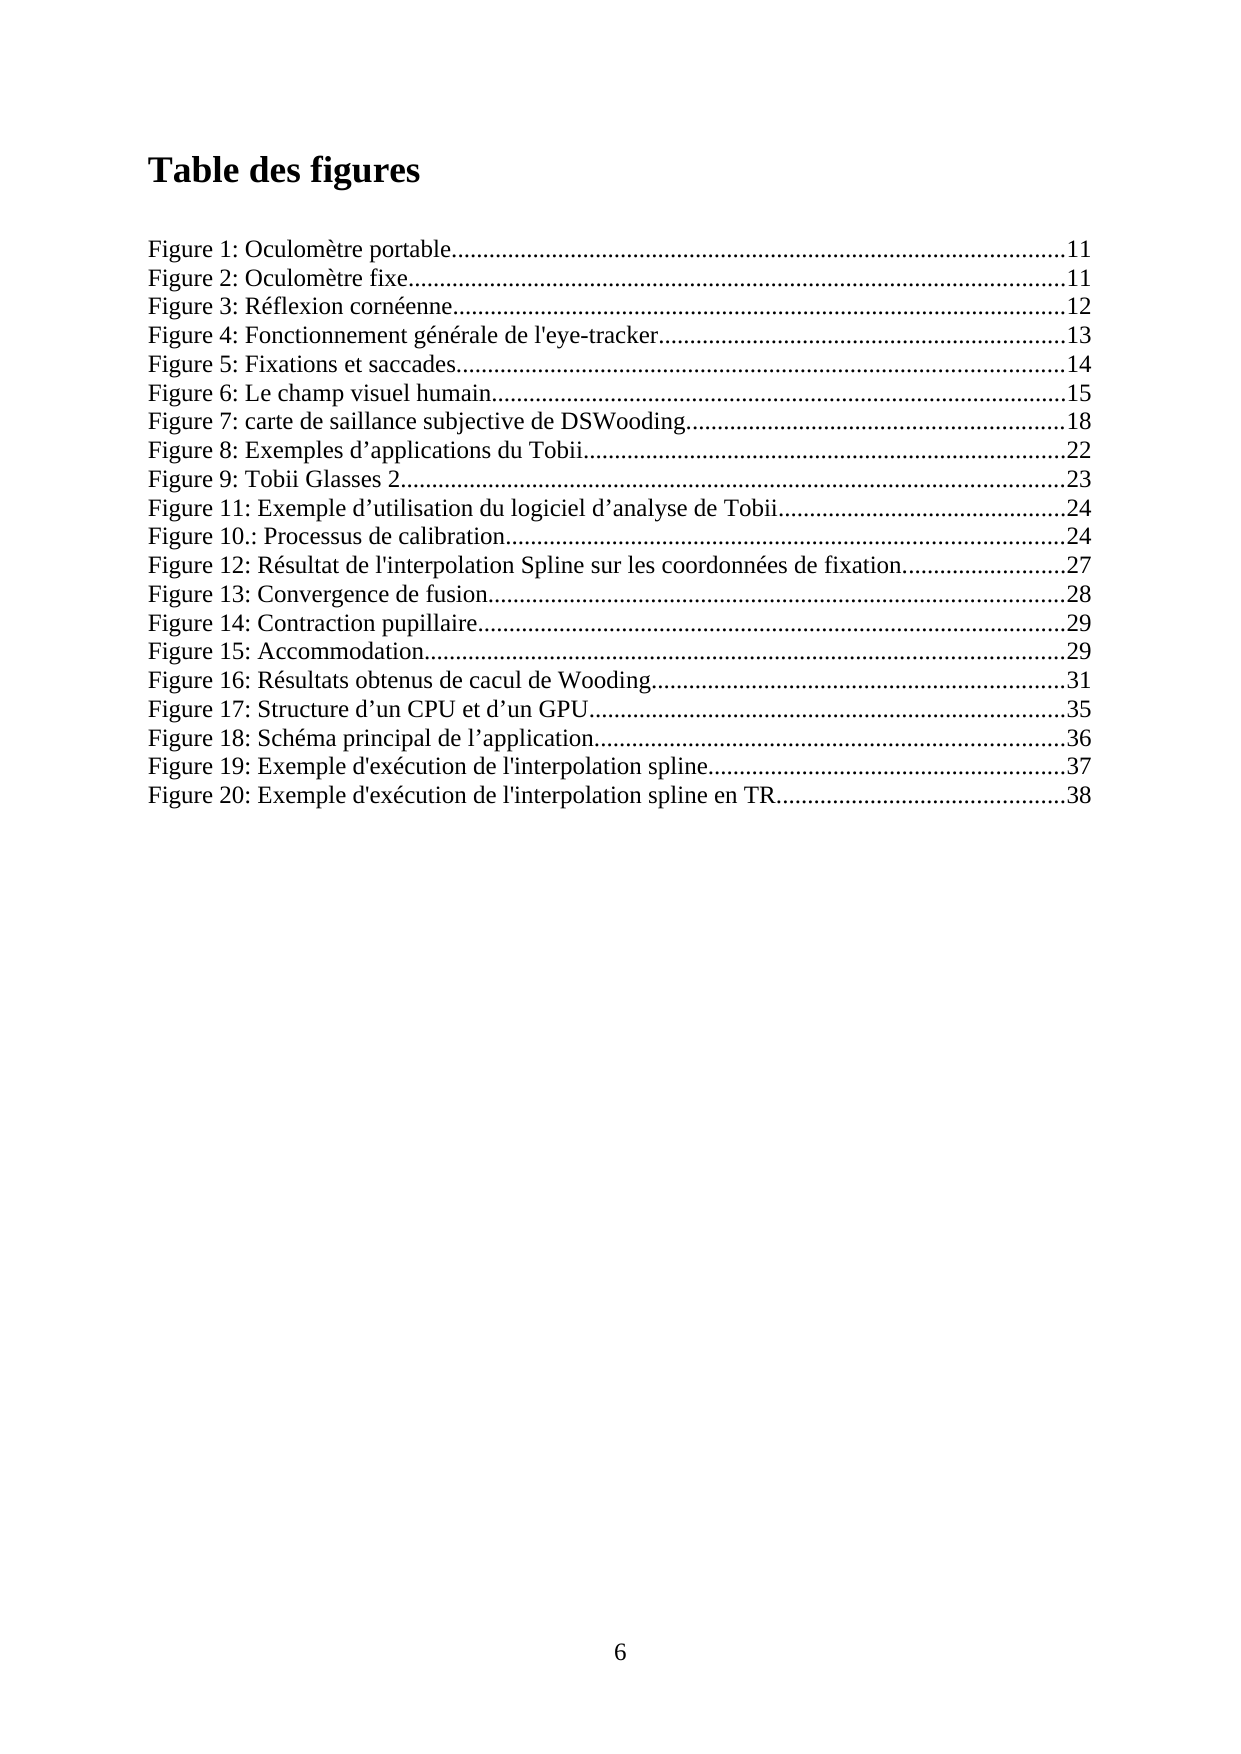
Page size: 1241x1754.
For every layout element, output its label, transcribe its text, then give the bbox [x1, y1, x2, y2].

text Figure 1: Oculomètre portable. 11 [148, 234, 1092, 263]
text Figure 8: Exemples d’applications du Tobii 22 [148, 435, 1092, 464]
text Figure 14: Contraction pupillaire. 29 [148, 608, 1092, 636]
text Figure 15: Accommodation 29 [148, 636, 1092, 665]
text Figure 4: Fonctionnement générale de l'eye-tracker 13 [148, 320, 1092, 349]
text Figure 6: Le champ visuel humain 15 [148, 378, 1092, 406]
text Figure 11: Exemple d’utilisation du logiciel d’analyse de Tobii. 24 [148, 493, 1092, 521]
text Figure 5: Fixations et saccades. 14 [148, 349, 1092, 378]
text Table des figures [148, 148, 1092, 191]
text Figure 10.: Processus de calibration 24 [148, 521, 1092, 550]
text Figure 12: Résultat de l'interpolation Spline sur les coordonnées de fixation. 27 [148, 550, 1092, 579]
text Figure 16: Résultats obtenus de cacul de Wooding 31 [148, 665, 1092, 694]
text Figure 20: Exemple d'exécution de l'interpolation spline en TR. 38 [148, 780, 1092, 809]
text Figure 9: Tobii Glasses 2 23 [148, 464, 1092, 493]
text Figure 19: Exemple d'exécution de l'interpolation spline 37 [148, 751, 1092, 780]
text Figure 2: Oculomètre fixe. 11 [148, 263, 1092, 291]
text Figure 17: Structure d’un CPU et d’un GPU 35 [148, 694, 1092, 723]
text Figure 3: Réflexion cornéenne 12 [148, 291, 1092, 320]
text Figure 7: carte de saillance subjective de DSWooding. 18 [148, 406, 1092, 435]
text Figure 18: Schéma principal de l’application. 36 [148, 723, 1092, 751]
text Figure 13: Convergence de fusion. 28 [148, 579, 1092, 608]
